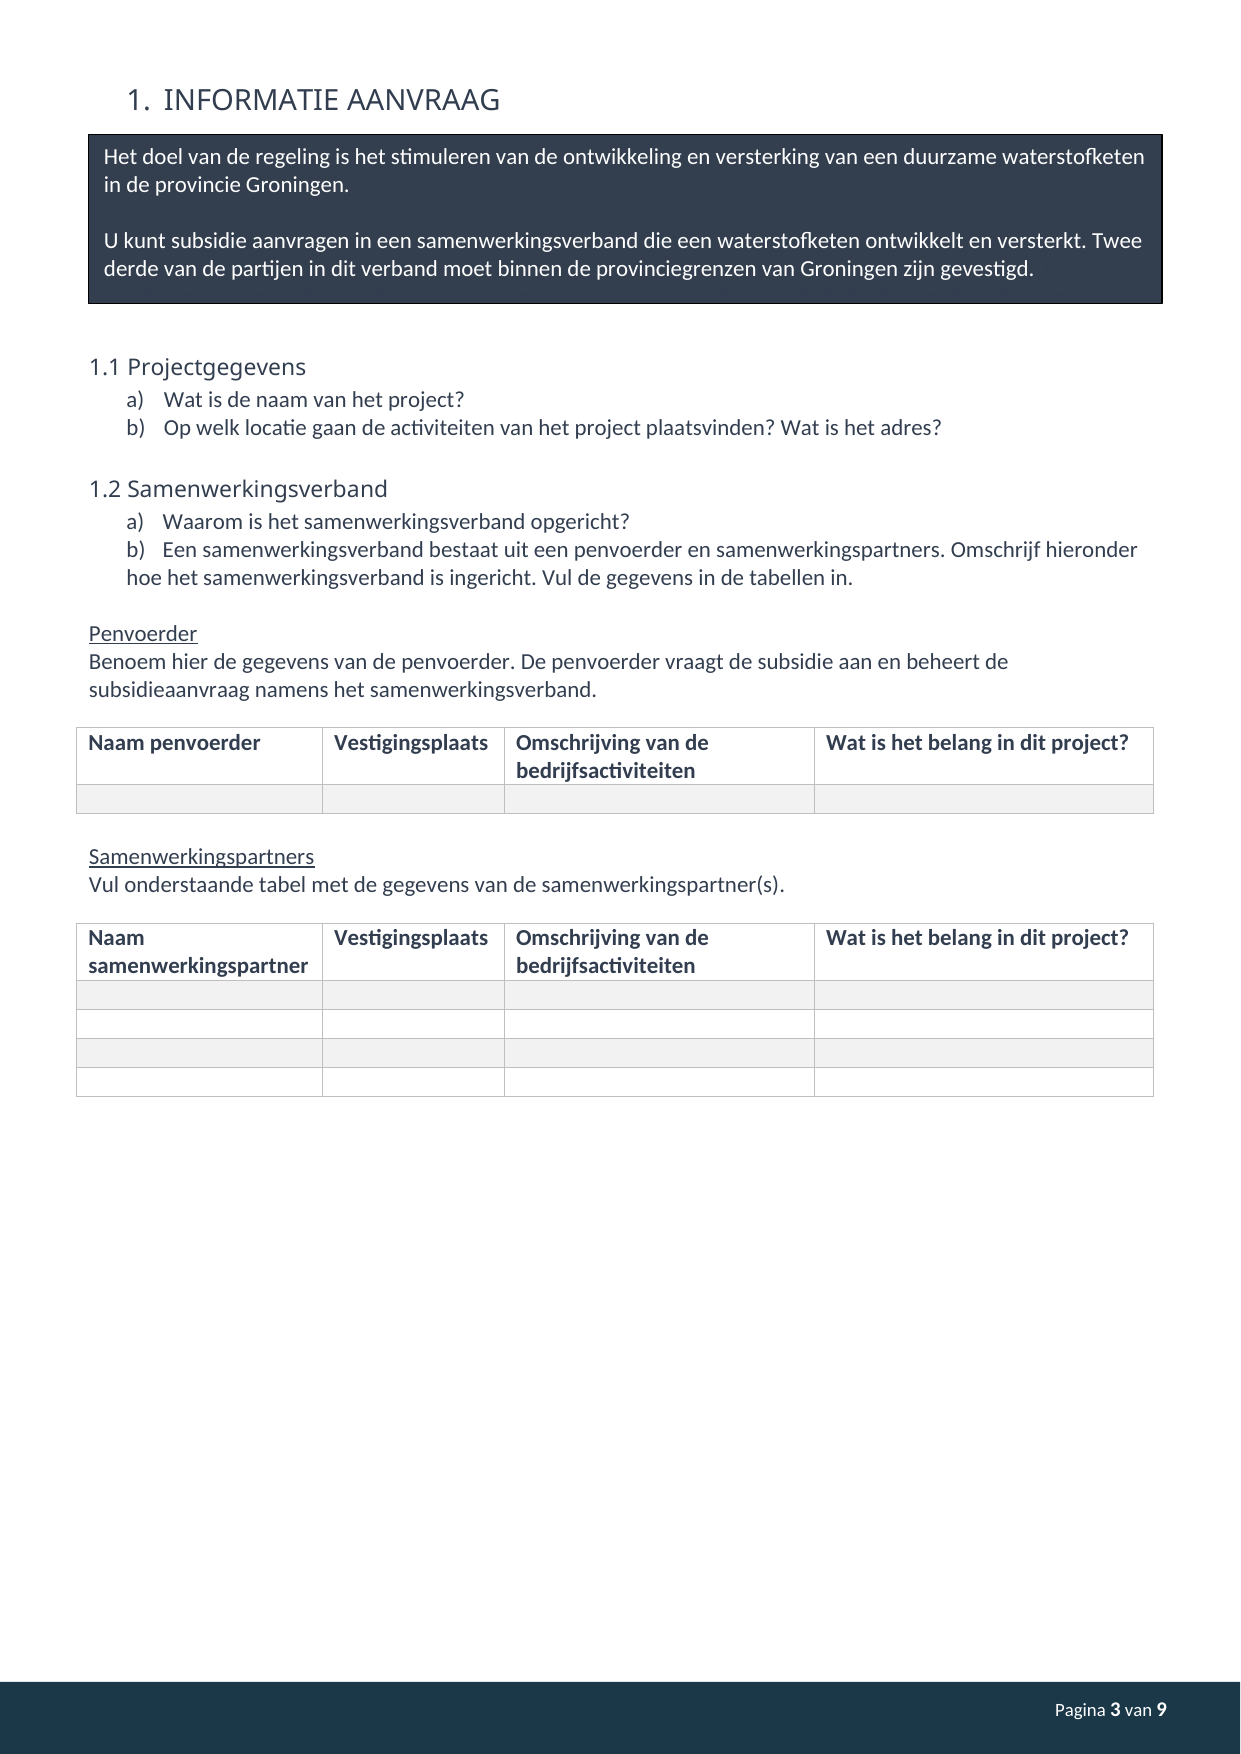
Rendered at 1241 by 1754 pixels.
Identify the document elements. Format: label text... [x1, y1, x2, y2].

table_cell [815, 1039, 1153, 1067]
table_cell [505, 1068, 814, 1096]
text Benoem hier de gegevens van de penvoerder. De penvoerder vraagt de subsidie aan en beheert de subsidieaanvraag namens het samenwerkingsverband. [89, 647, 1167, 703]
table_cell [505, 981, 814, 1009]
text Vul onderstaande tabel met de gegevens van de samenwerkingspartner(s). [89, 870, 1167, 898]
table_header Omschrijving van de bedrijfsactiviteiten [505, 924, 814, 979]
table_cell [815, 785, 1153, 813]
table_cell [77, 1068, 322, 1096]
text b) Een samenwerkingsverband bestaat uit een penvoerder en samenwerkingspartners. Omschrijf hieronder hoe het samenwerkingsverband is ingericht. Vul de gegevens in de tabellen in. [126, 535, 1167, 591]
subtitle 1.1 Projectgegevens [89, 351, 1167, 382]
table_header Naam samenwerkingspartner [77, 924, 322, 979]
subtitle Informatie aanvraag [126, 79, 1167, 119]
subtitle 1.2 Samenwerkingsverband [89, 473, 1167, 504]
table_cell [323, 1068, 504, 1096]
table_cell [77, 981, 322, 1009]
table_header Vestigingsplaats [323, 924, 504, 979]
table_cell [505, 785, 814, 813]
table_cell [77, 1039, 322, 1067]
text Penvoerder [89, 619, 1167, 647]
table_header Wat is het belang in dit project? [815, 728, 1153, 784]
table_cell [815, 1010, 1153, 1038]
list Op welk locatie gaan de activiteiten van het project plaatsvinden? Wat is het adres? [126, 413, 1167, 441]
table_cell [505, 1010, 814, 1038]
table_cell [323, 1039, 504, 1067]
table_cell [815, 1068, 1153, 1096]
list Wat is de naam van het project? [126, 385, 1167, 413]
text a) Waarom is het samenwerkingsverband opgericht? [126, 507, 1167, 535]
table_cell [77, 1010, 322, 1038]
table_cell [323, 1010, 504, 1038]
table_header Vestigingsplaats [323, 728, 504, 784]
table_cell [77, 785, 322, 813]
text Samenwerkingspartners [89, 842, 1167, 870]
table_cell [505, 1039, 814, 1067]
table_header Naam penvoerder [77, 728, 322, 784]
table_cell [323, 785, 504, 813]
table_header Wat is het belang in dit project? [815, 924, 1153, 979]
table_header Omschrijving van de bedrijfsactiviteiten [505, 728, 814, 784]
table_cell [815, 981, 1153, 1009]
table_cell [323, 981, 504, 1009]
